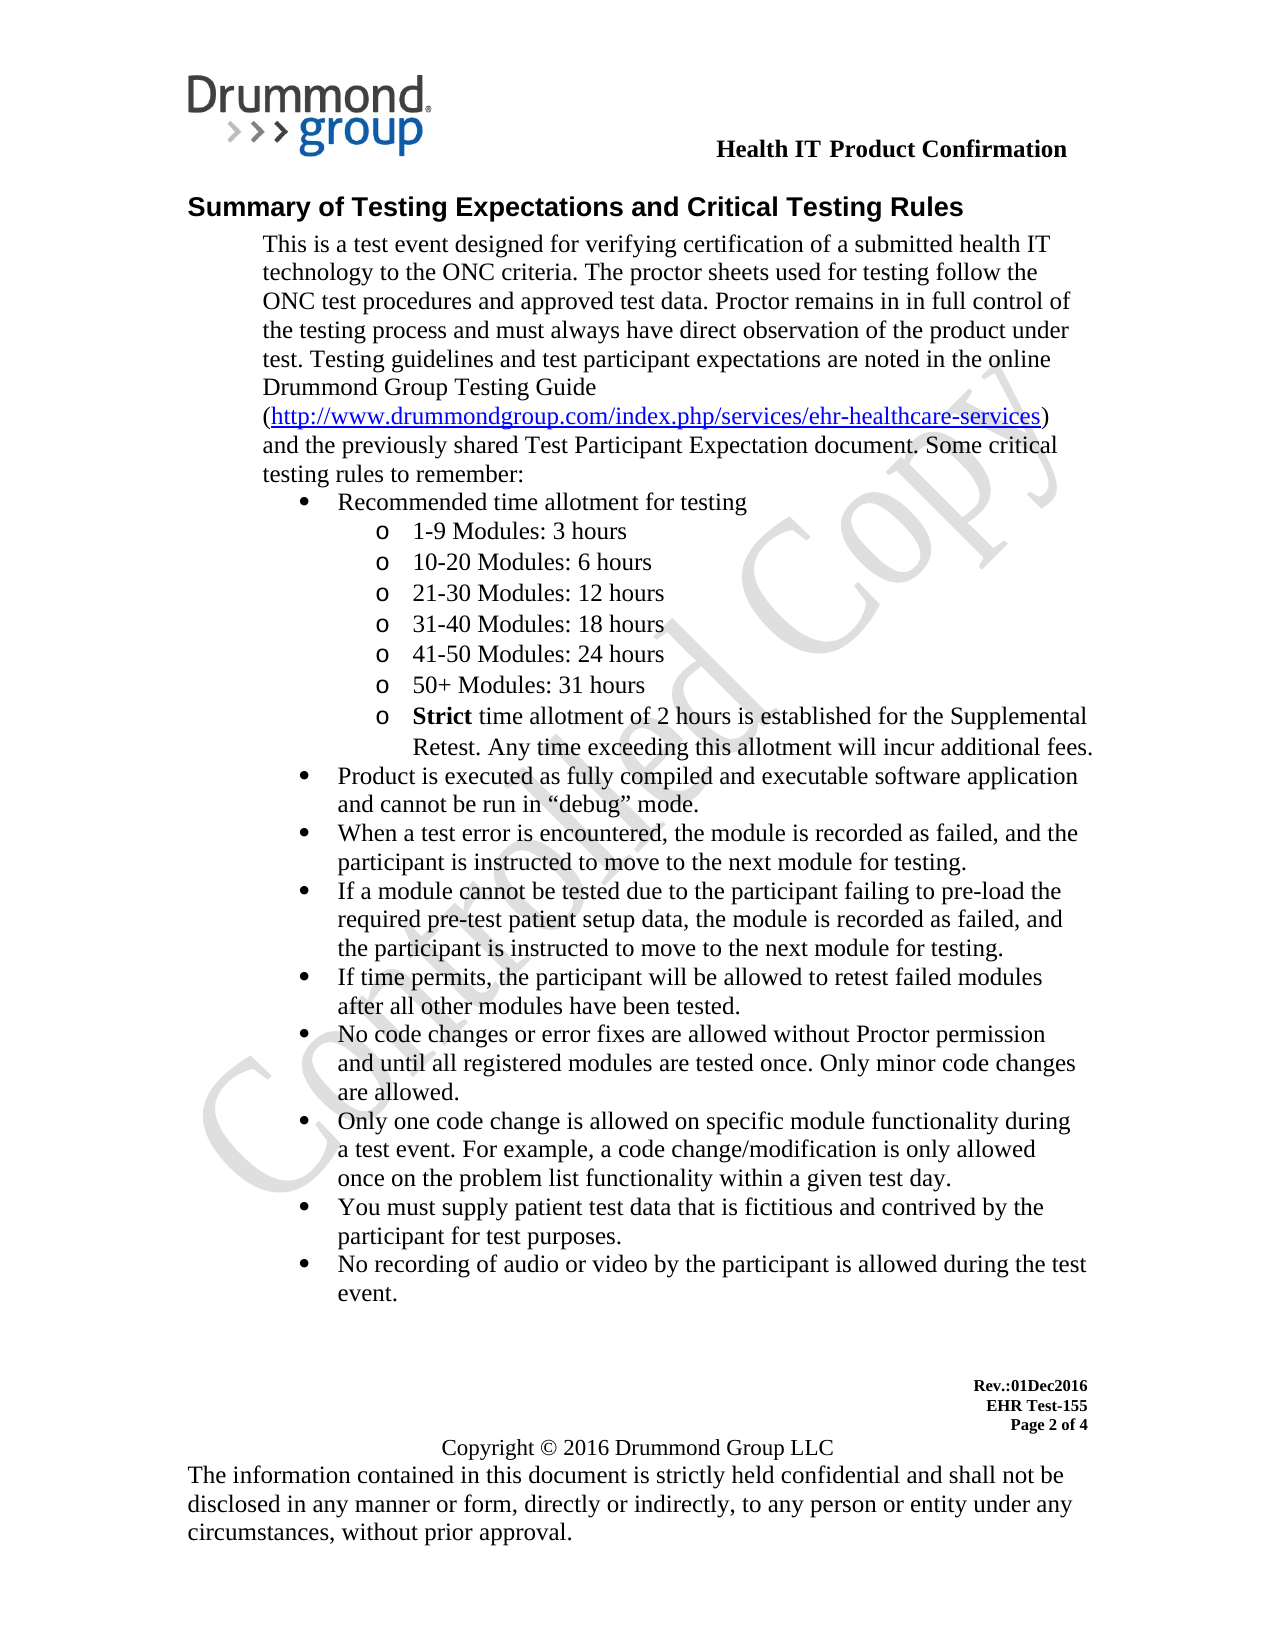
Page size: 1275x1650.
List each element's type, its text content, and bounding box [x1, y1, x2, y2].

list This is a test event designed for verifying certification of a submitted health IT technology to the ONC criteria. The proctor sheets used for testing follow the ONC test procedures and approved test data. Proctor remains in in full control of the testing process and must always have direct observation of the product under test. Testing guidelines and test participant expectations are noted in the online Drummond Group Testing Guide (http://www.drummondgroup.com/index.php/services/ehr-healthcare-services) and the previously shared Test Participant Expectation document. Some critical testing rules to remember: [262, 229, 1087, 487]
list 21-30 Modules: 12 hours [375, 578, 1087, 609]
list 10-20 Modules: 6 hours [375, 547, 1087, 578]
list If a module cannot be tested due to the participant failing to pre-load the required pre-test patient setup data, the module is recorded as failed, and the participant is instructed to move to the next module for testing. [300, 876, 1087, 962]
list You must supply patient test data that is fictitious and contrived by the participant for test purposes. [300, 1192, 1087, 1249]
list No code changes or error fixes are allowed without Proctor permission and until all registered modules are tested once. Only minor code changes are allowed. [300, 1019, 1087, 1106]
list 31-40 Modules: 18 hours [375, 609, 1087, 639]
list Only one code change is allowed on specific module functionality during a test event. For example, a code change/modification is only allowed once on the problem list functionality within a given test day. [300, 1106, 1087, 1192]
list When a test error is encountered, the module is recorded as failed, and the participant is instructed to move to the next module for testing. [300, 818, 1087, 876]
list Strict time allotment of 2 hours is established for the Supplemental Retest. Any time exceeding this allotment will incur additional fees. [375, 701, 1116, 761]
subtitle Summary of Testing Expectations and Critical Testing Rules [187, 191, 1087, 222]
list No recording of audio or video by the participant is allowed during the test event. [300, 1249, 1087, 1307]
list Product is executed as fully compiled and executable software application and cannot be run in “debug” mode. [300, 761, 1087, 818]
picture [187, 75, 433, 157]
list Recommended time allotment for testing [300, 487, 1125, 516]
list 1-9 Modules: 3 hours [375, 516, 1087, 547]
list 41-50 Modules: 24 hours [375, 639, 1087, 670]
list If time permits, the participant will be allowed to retest failed modules after all other modules have been tested. [300, 962, 1087, 1019]
list 50+ Modules: 31 hours [375, 670, 1087, 701]
